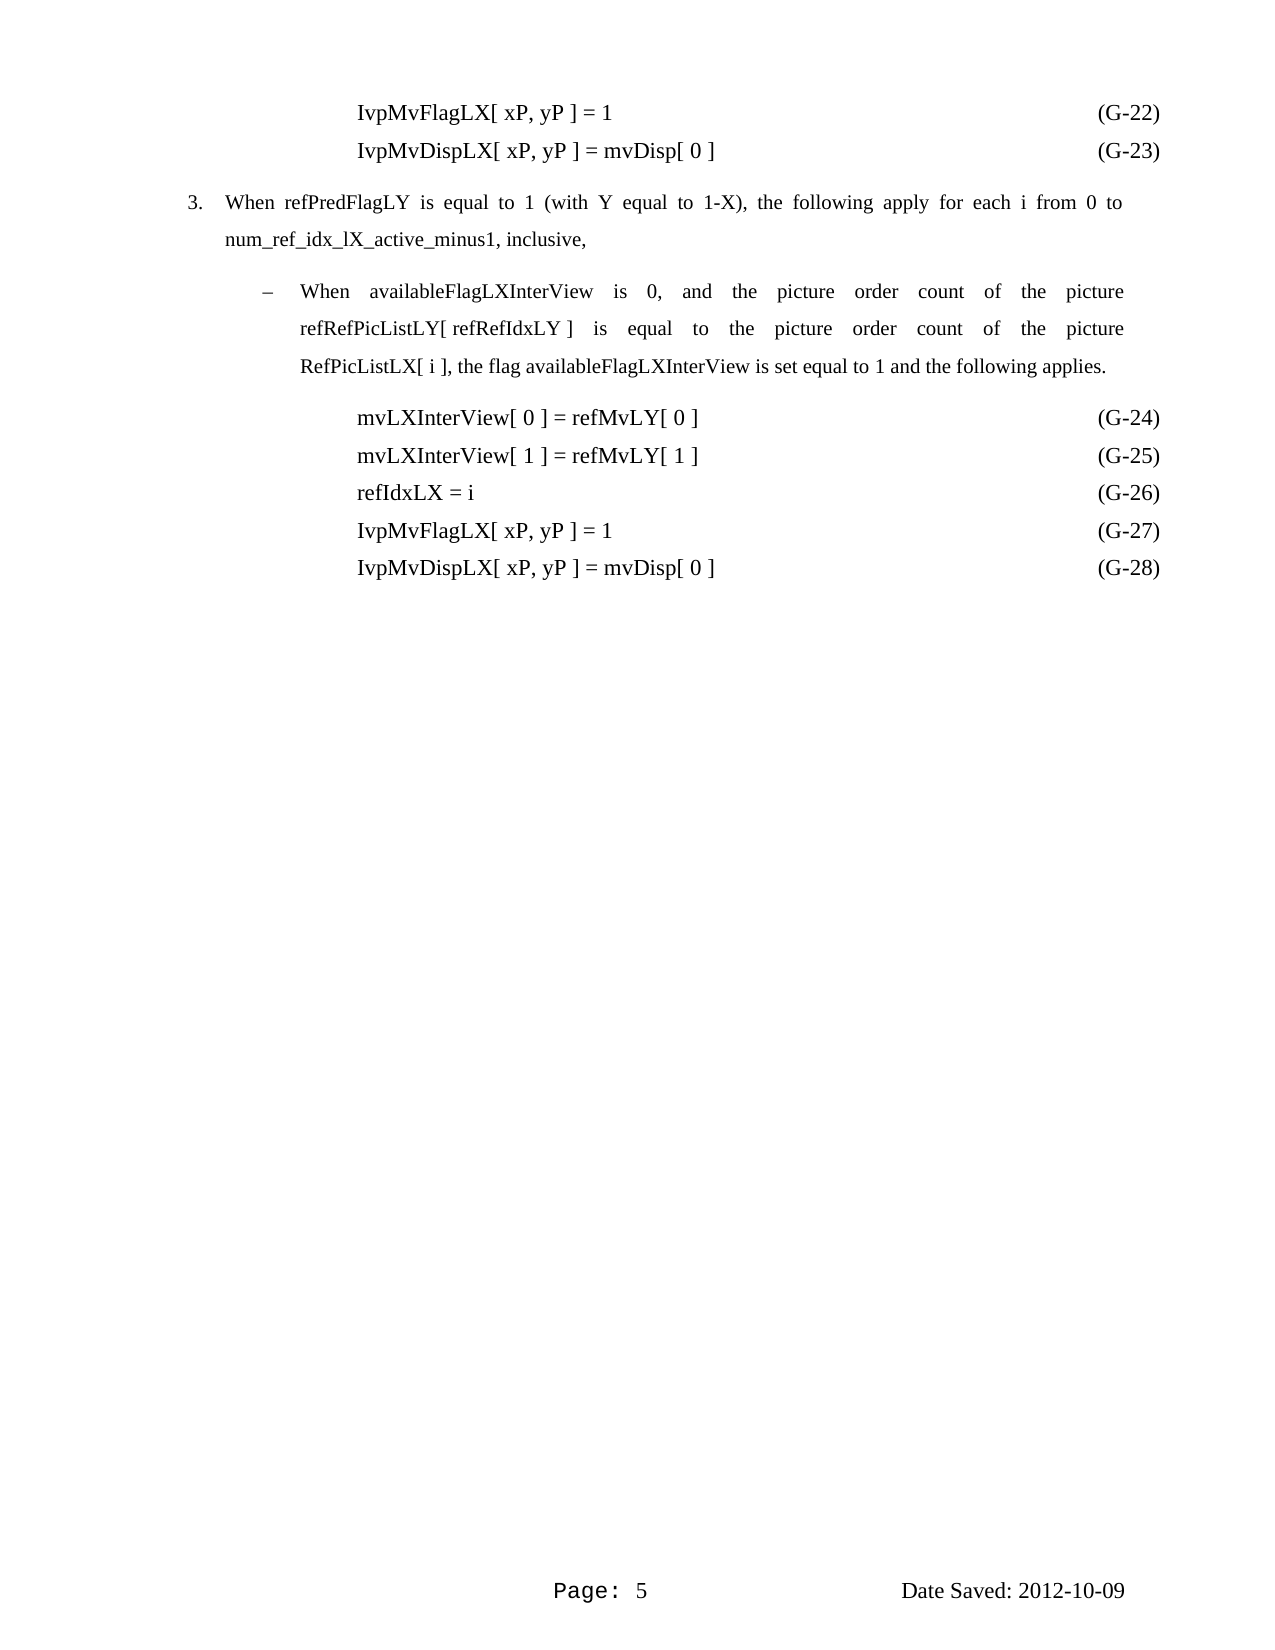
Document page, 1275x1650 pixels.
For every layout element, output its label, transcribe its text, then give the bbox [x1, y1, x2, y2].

list When refPredFlagLY is equal to 1 (with Y equal to 1-X), the following apply for each i from 0 to num_ref_idx_lX_active_minus1, inclusive, [187, 183, 1125, 258]
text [357, 94, 1125, 169]
list When availableFlagLXInterView is 0, and the picture order count of the picture refRefPicListLY[ refRefIdxLY ] is equal to the picture order count of the picture RefPicListLX[ i ], the flag availableFlagLXInterView is set equal to 1 and the following applies. [262, 272, 1125, 384]
